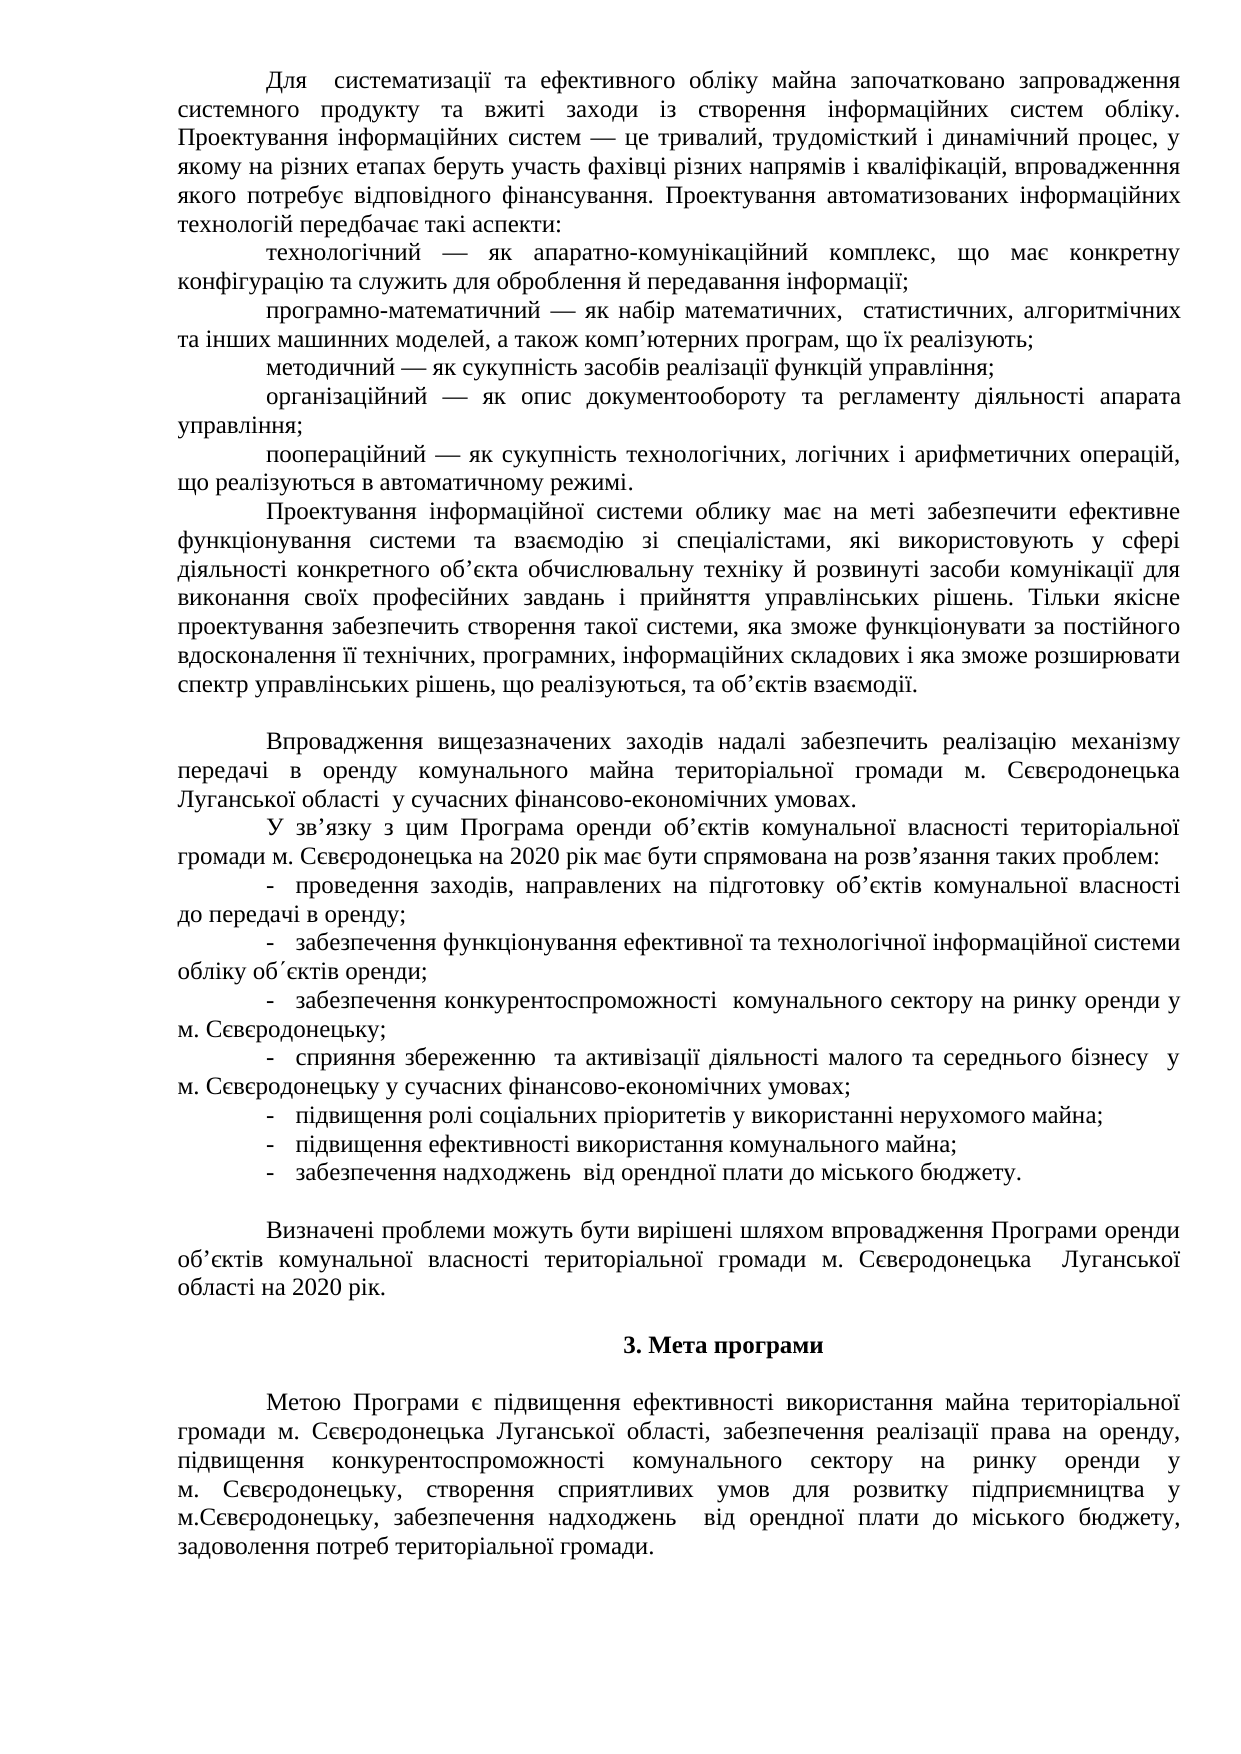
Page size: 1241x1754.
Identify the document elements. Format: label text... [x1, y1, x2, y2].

title Визначені проблеми можуть бути вирішені шляхом впровадження Програми оренди об’єктів комунальної власності територіальної громади м. Сєвєродонецька Луганської області на 2020 рік. [177, 1215, 1181, 1301]
title забезпечення конкурентоспроможності комунального сектору на ринку оренди у м. Сєвєродонецьку; [177, 985, 1181, 1042]
text технологічний — як апаратно-комунікаційний комплекс, що має конкретну конфігурацію та служить для оброблення й передавання інформації; [177, 237, 1181, 295]
title проведення заходів, направлених на підготовку об’єктів комунальної власності до передачі в оренду; [177, 870, 1181, 927]
list підвищення ролі соціальних пріоритетів у використанні нерухомого майна; [177, 1100, 1181, 1129]
title забезпечення надходжень від орендної плати до міського бюджету. [177, 1157, 1181, 1186]
text 3. Мета програми [177, 1330, 1181, 1359]
text Метою Програми є підвищення ефективності використання майна територіальної громади м. Сєвєродонецька Луганської області, забезпечення реалізації права на оренду, підвищення конкурентоспроможності комунального сектору на ринку оренди у м. Сєвєродонецьку, створення сприятливих умов для розвитку підприємництва у м.Сєвєродонецьку, забезпечення надходжень від орендної плати до міського бюджету, задоволення потреб територіальної громади. [177, 1387, 1181, 1560]
text Впровадження вищезазначених заходів надалі забезпечить реалізацію механізму передачі в оренду комунального майна територіальної громади м. Сєвєродонецька Луганської області у сучасних фінансово-економічних умовах. [177, 726, 1181, 812]
title сприяння збереженню та активізації діяльності малого та середнього бізнесу у м. Сєвєродонецьку у сучасних фінансово-економічних умовах; [177, 1042, 1181, 1100]
text програмно-математичний — як набір математичних, статистичних, алгоритмічних та інших машинних моделей, а також комп’ютерних програм, що їх реалізують; [177, 295, 1181, 352]
text поопераційний — як сукупність технологічних, логічних і арифметичних операцій, що реалізуються в автоматичному режимі. [177, 439, 1181, 496]
text організаційний — як опис документообороту та регламенту діяльності апарата управління; [177, 381, 1181, 439]
title забезпечення функціонування ефективної та технологічної інформаційної системи обліку обєктів оренди; [177, 927, 1181, 985]
text Для систематизації та ефективного обліку майна започатковано запровадження системного продукту та вжиті заходи із створення інформаційних систем обліку. Проектування інформаційних систем — це тривалий, трудомісткий і динамічний процес, у якому на різних етапах беруть участь фахівці різних напрямів і кваліфікацій, впровадженння якого потребує відповідного фінансування. Проектування автоматизованих інформаційних технологій передбачає такі аспекти: [177, 65, 1181, 237]
text Проектування інформаційної системи облику має на меті забезпечити ефективне функціонування системи та взаємодію зі спеціалістами, які використовують у сфері діяльності конкретного об’єкта обчислювальну техніку й розвинуті засоби комунікації для виконання своїх професійних завдань і прийняття управлінських рішень. Тільки якісне проектування забезпечить створення такої системи, яка зможе функціонувати за постійного вдосконалення її технічних, програмних, інформаційних складових і яка зможе розширювати спектр управлінських рішень, що реалізуються, та об’єктів взаємодії. [177, 496, 1181, 697]
text методичний — як сукупність засобів реалізації функцій управління; [177, 352, 1181, 381]
title У зв’язку з цим Програма оренди об’єктів комунальної власності територіальної громади м. Сєвєродонецька на 2020 рік має бути спрямована на розв’язання таких проблем: [177, 812, 1181, 870]
list підвищення ефективності використання комунального майна; [266, 1129, 1181, 1157]
